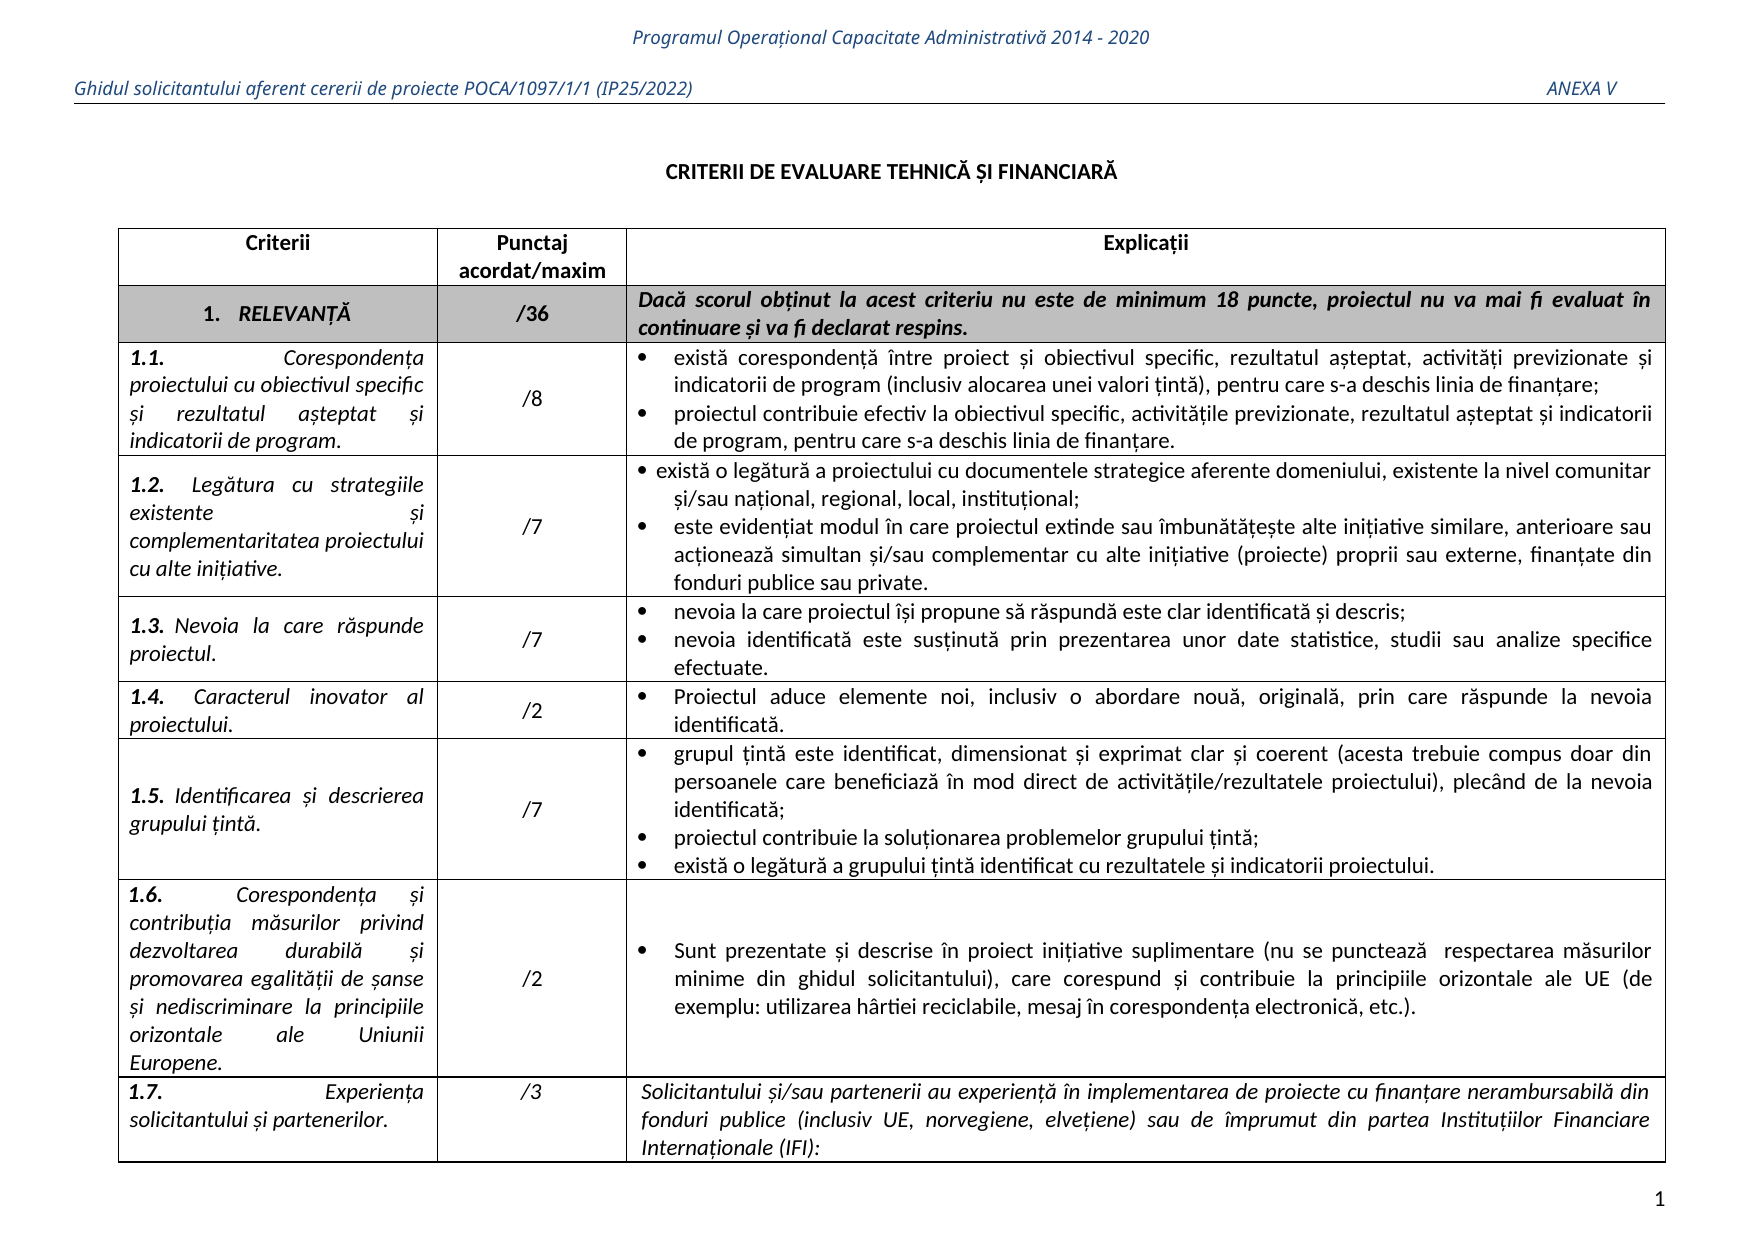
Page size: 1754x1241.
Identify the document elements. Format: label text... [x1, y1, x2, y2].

table_cell /3 [438, 1078, 626, 1161]
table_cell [119, 1078, 437, 1161]
table_cell Caracterul inovator al proiectului. [119, 682, 437, 738]
table_cell există corespondență între proiect și obiectivul specific, rezultatul așteptat, activități previzionate și indicatorii de program (inclusiv alocarea unei valori țintă), pentru care s-a deschis linia de finanțare; proiectul contribuie efectiv la obiectivul specific, activitățile previzionate, rezultatul așteptat și indicatorii de program, pentru care s-a deschis linia de finanțare. [627, 343, 1665, 455]
table_cell Dacă scorul obținut la acest criteriu nu este de minimum 18 puncte, proiectul nu va mai fi evaluat în continuare și va fi declarat respins. [627, 286, 1665, 342]
table_cell /36 [438, 286, 626, 342]
table_cell RELEVANȚĂ [119, 286, 437, 342]
table_cell /7 [438, 739, 626, 879]
table_cell /7 [438, 456, 626, 596]
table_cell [627, 1078, 1665, 1161]
table_cell Proiectul aduce elemente noi, inclusiv o abordare nouă, originală, prin care răspunde la nevoia identificată. [627, 682, 1665, 738]
table_cell /2 [438, 682, 626, 738]
table_cell /8 [438, 343, 626, 455]
table_cell Legătura cu strategiile existente și complementaritatea proiectului cu alte inițiative. [119, 456, 437, 596]
table_cell Corespondența proiectului cu obiectivul specific și rezultatul așteptat și indicatorii de program. [119, 343, 437, 455]
table_cell Corespondența și contribuția măsurilor privind dezvoltarea durabilă și promovarea egalității de șanse și nediscriminare la principiile orizontale ale Uniunii Europene. [119, 880, 437, 1076]
text CRITERII DE EVALUARE TEHNICĂ ȘI FINANCIARĂ [118, 157, 1665, 185]
table_cell nevoia la care proiectul își propune să răspundă este clar identificată și descris; nevoia identificată este susținută prin prezentarea unor date statistice, studii sau analize specifice efectuate. [627, 597, 1665, 681]
table_cell Sunt prezentate și descrise în proiect inițiative suplimentare (nu se punctează respectarea măsurilor minime din ghidul solicitantului), care corespund și contribuie la principiile orizontale ale UE (de exemplu: utilizarea hârtiei reciclabile, mesaj în corespondența electronică, etc.). [627, 880, 1665, 1076]
table_cell grupul țintă este identificat, dimensionat și exprimat clar și coerent (acesta trebuie compus doar din persoanele care beneficiază în mod direct de activitățile/rezultatele proiectului), plecând de la nevoia identificată; proiectul contribuie la soluționarea problemelor grupului țintă; există o legătură a grupului țintă identificat cu rezultatele și indicatorii proiectului. [627, 739, 1665, 879]
table_cell /7 [438, 597, 626, 681]
table_cell există o legătură a proiectului cu documentele strategice aferente domeniului, existente la nivel comunitar și/sau național, regional, local, instituțional; este evidențiat modul în care proiectul extinde sau îmbunătățește alte inițiative similare, anterioare sau acționează simultan și/sau complementar cu alte inițiative (proiecte) proprii sau externe, finanțate din fonduri publice sau private. [627, 456, 1665, 596]
table_cell Identificarea și descrierea grupului țintă. [119, 739, 437, 879]
table_header Criterii [119, 229, 437, 284]
table_cell Nevoia la care răspunde proiectul. [119, 597, 437, 681]
table_header Punctaj acordat/maxim [438, 229, 626, 284]
table_cell /2 [438, 880, 626, 1076]
table_header Explicații [627, 229, 1665, 284]
